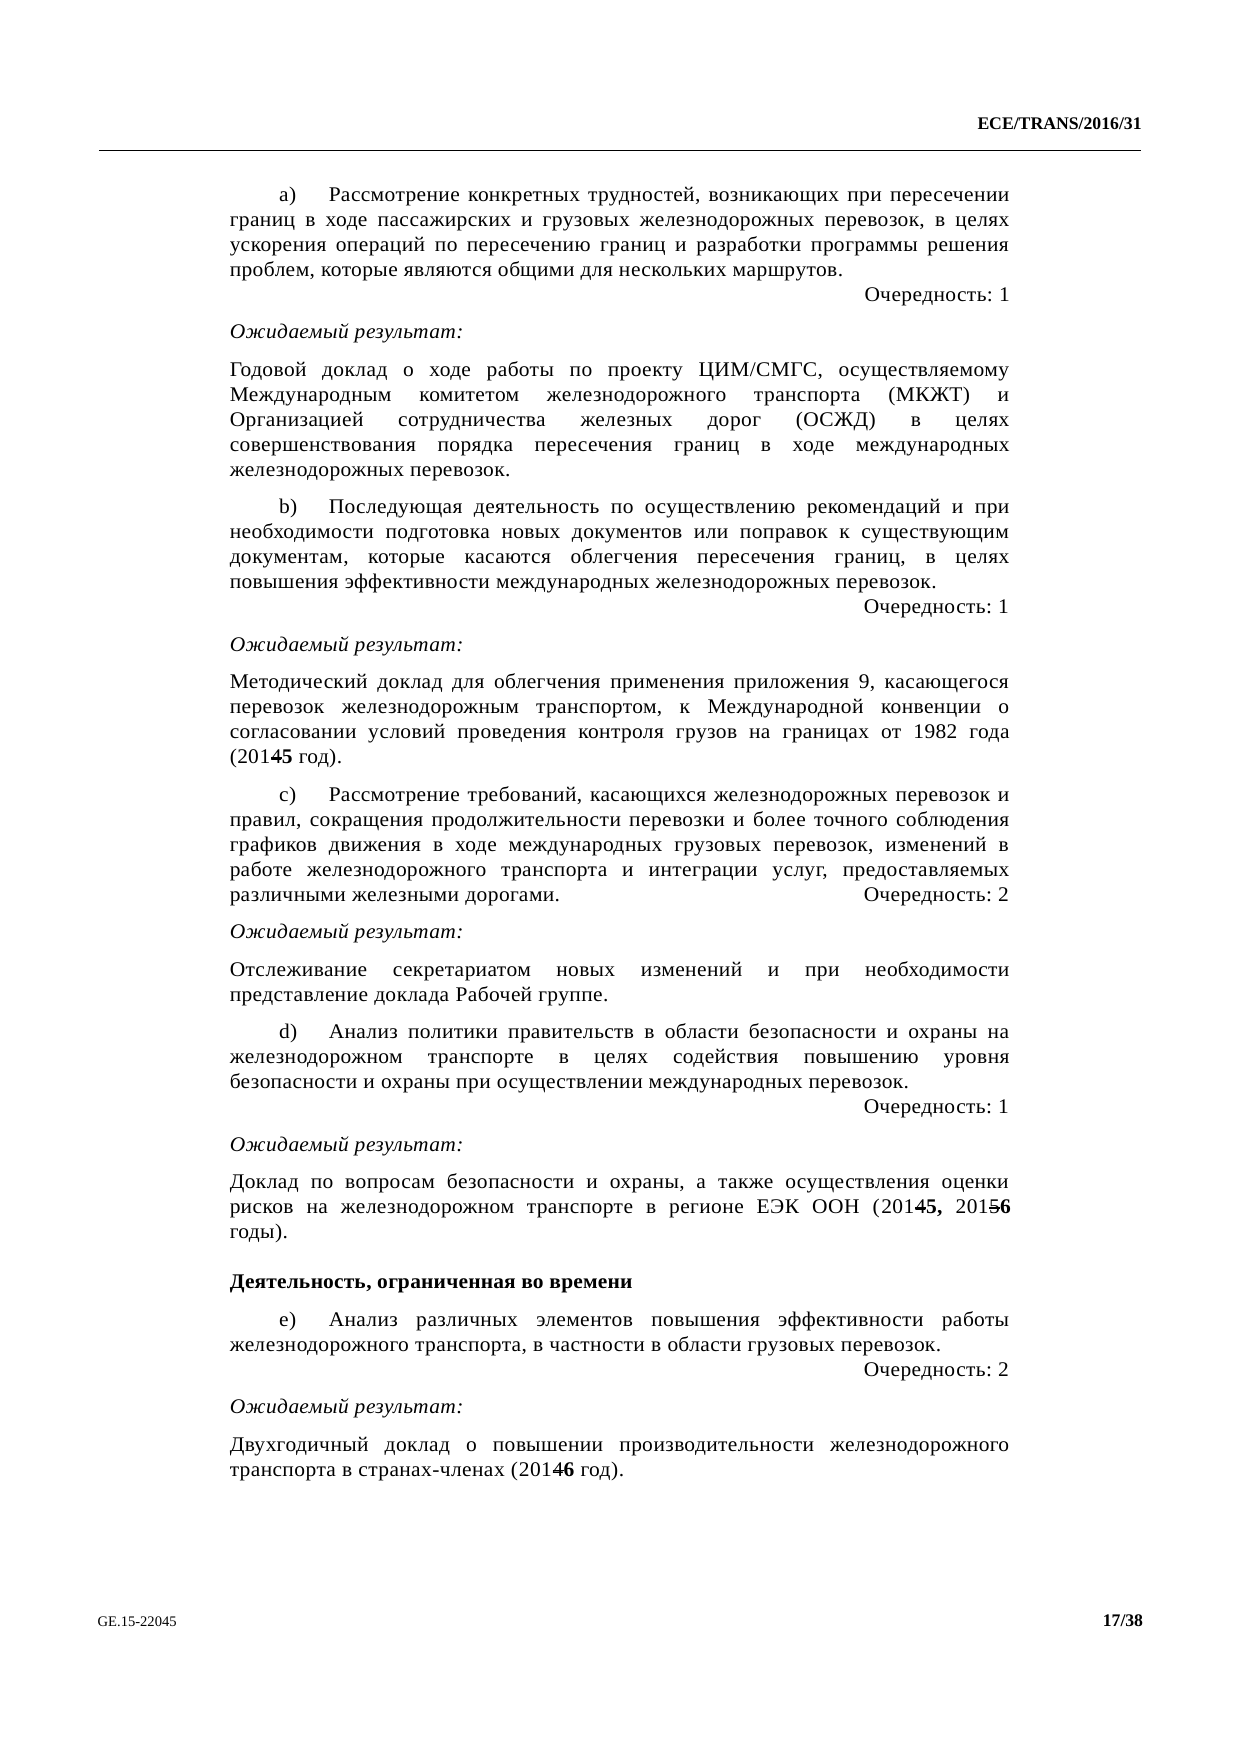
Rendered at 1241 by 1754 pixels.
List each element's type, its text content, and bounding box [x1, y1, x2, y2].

text Ожидаемый результат: [229, 1131, 1011, 1156]
text c) Рассмотрение требований, касающихся железнодорожных перевозок и правил, сокращения продолжительности перевозки и более точного соблюдения графиков движения в ходе международных грузовых перевозок, изменений в работе железнодорожного транспорта и интеграции услуг, предоставляемых различными железными дорогами. Очередность: 2 [229, 781, 1011, 906]
text e) Анализ различных элементов повышения эффективности работы железнодорожного транспорта, в частности в области грузовых перевозок. [229, 1306, 1011, 1356]
text a) Рассмотрение конкретных трудностей, возникающих при пересечении границ в ходе пассажирских и грузовых железнодорожных перевозок, в целях ускорения операций по пересечению границ и разработки программы решения проблем, которые являются общими для нескольких маршрутов. [229, 181, 1011, 281]
text Очередность: 1 [229, 281, 1011, 306]
text Методический доклад для облегчения применения приложения 9, касающегося перевозок железнодорожным транспортом, к Международной конвенции о согласовании условий проведения контроля грузов на границах от 1982 года (20145 год). [229, 669, 1011, 769]
text Ожидаемый результат: [229, 319, 1011, 344]
text Отслеживание секретариатом новых изменений и при необходимости представление доклада Рабочей группе. [229, 956, 1011, 1006]
text Очередность: 1 [229, 1094, 1011, 1119]
text Очередность: 1 [229, 594, 1011, 619]
text Двухгодичный доклад о повышении производительности железнодорожного транспорта в странах-членах (20146 год). [229, 1431, 1011, 1481]
text b) Последующая деятельность по осуществлению рекомендаций и при необходимости подготовка новых документов или поправок к существующим документам, которые касаются облегчения пересечения границ, в целях повышения эффективности международных железнодорожных перевозок. [229, 494, 1011, 594]
text Деятельность, ограниченная во времени [97, 1269, 1011, 1294]
text Доклад по вопросам безопасности и охраны, а также осуществления оценки рисков на железнодорожном транспорте в регионе ЕЭК ООН (20145, 20156 годы). [229, 1169, 1011, 1244]
text d) Анализ политики правительств в области безопасности и охраны на железнодорожном транспорте в целях содействия повышению уровня безопасности и охраны при осуществлении международных перевозок. [229, 1019, 1011, 1094]
text Ожидаемый результат: [229, 631, 1011, 656]
text Ожидаемый результат: [229, 1394, 1011, 1419]
text Ожидаемый результат: [229, 919, 1011, 944]
text Годовой доклад о ходе работы по проекту ЦИМ/СМГС, осуществляемому Международным комитетом железнодорожного транспорта (МКЖТ) и Организацией сотрудничества железных дорог (ОСЖД) в целях совершенствования порядка пересечения границ в ходе международных железнодорожных перевозок. [229, 356, 1011, 481]
text Очередность: 2 [229, 1356, 1011, 1381]
